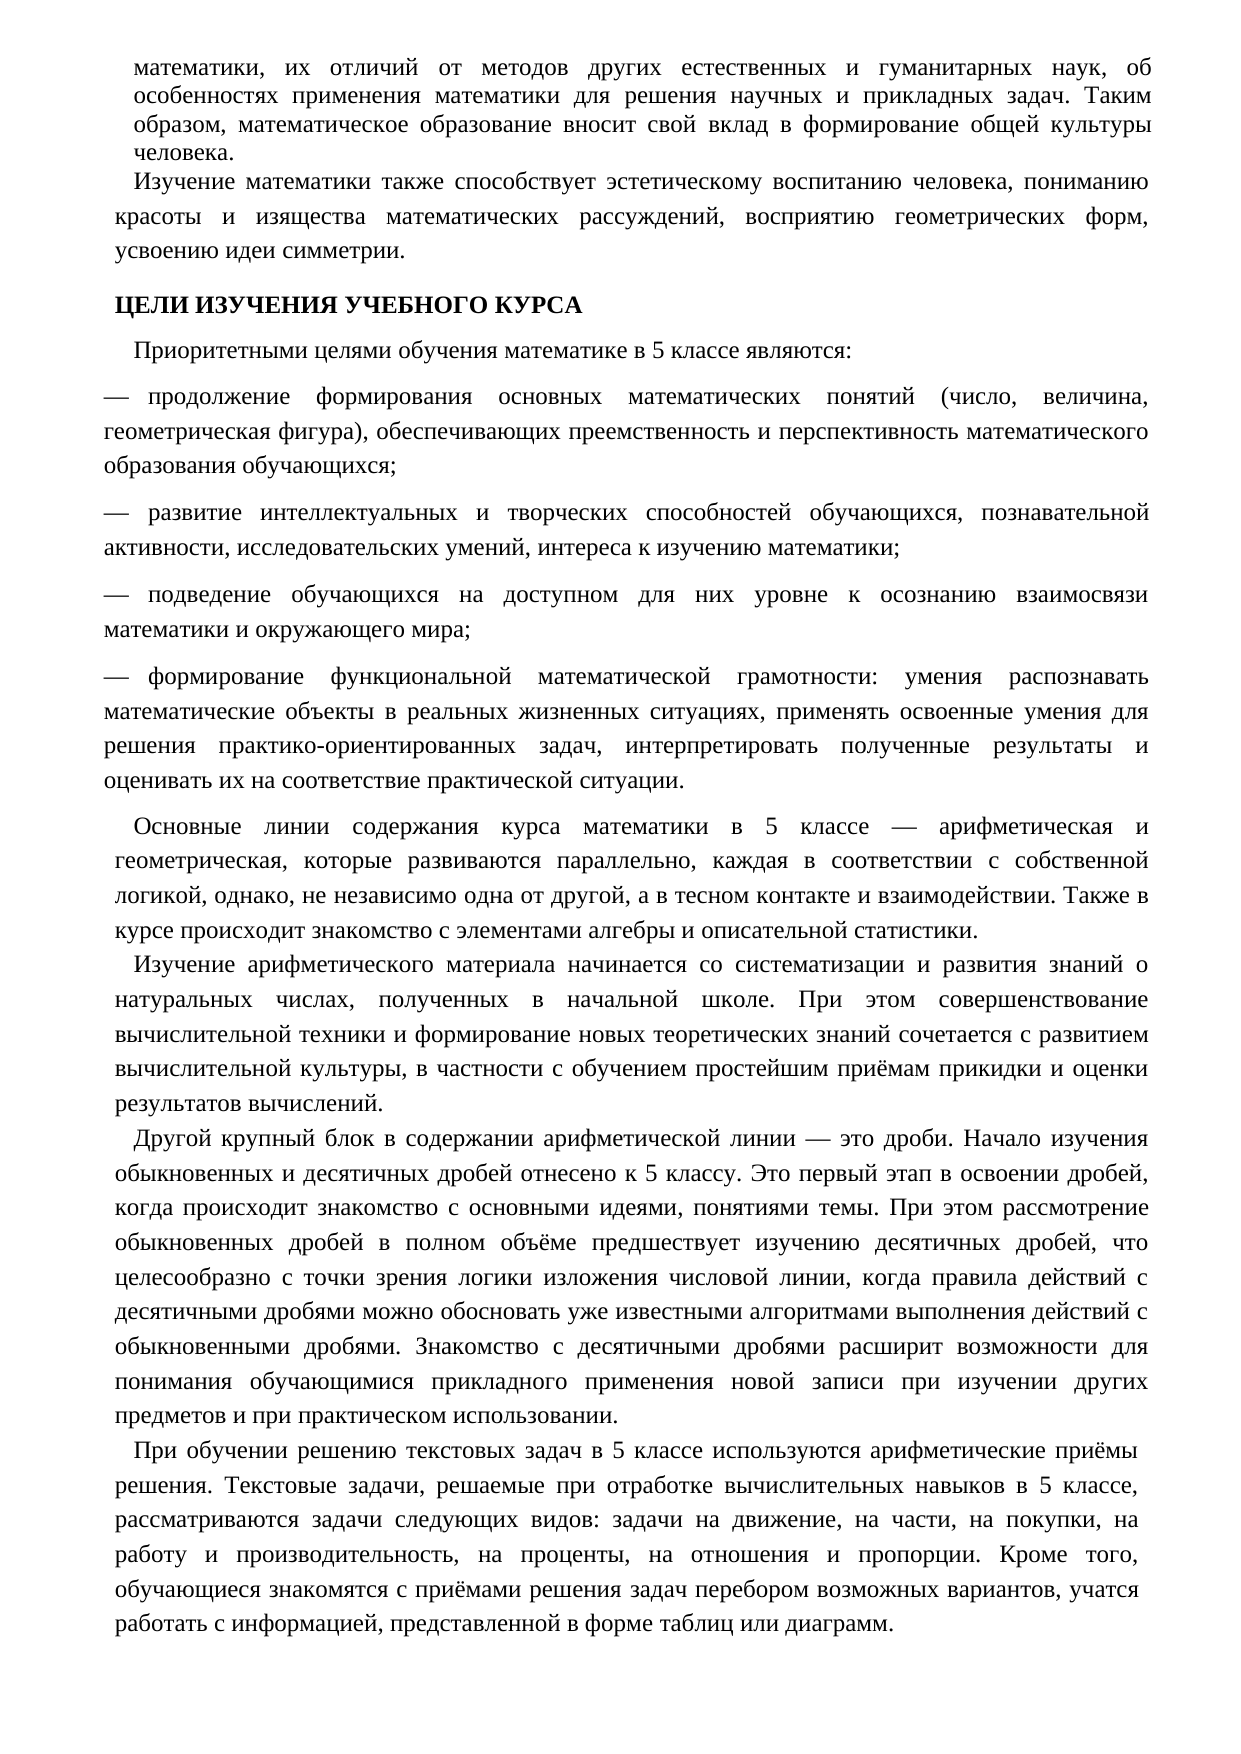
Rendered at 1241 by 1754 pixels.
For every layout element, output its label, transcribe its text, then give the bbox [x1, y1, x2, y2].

list формирование функциональной математической грамотности: умения распознавать математические объекты в реальных жизненных ситуациях, применять освоенные умения для решения практико-ориентированных задач, интерпретировать полученные результаты и оценивать их на соответствие практической ситуации. [103, 661, 1149, 794]
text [133, 52, 1152, 166]
list развитие интеллектуальных и творческих способностей обучающихся, познавательной активности, исследовательских умений, интереса к изучению математики; [103, 497, 1149, 561]
list подведение обучающихся на доступном для них уровне к осознанию взаимосвязи математики и окружающего мира; [103, 579, 1149, 643]
text ЦЕЛИ ИЗУЧЕНИЯ УЧЕБНОГО КУРСА [114, 290, 1152, 319]
text Приоритетными целями обучения математике в 5 классе являются: [133, 335, 1152, 364]
text Изучение арифметического материала начинается со систематизации и развития знаний о натуральных числах, полученных в начальной школе. При этом совершенствование вычислительной техники и формирование новых теоретических знаний сочетается с развитием вычислительной культуры, в частности с обучением простейшим приёмам прикидки и оценки результатов вычислений. [114, 949, 1149, 1117]
text Изучение математики также способствует эстетическому воспитанию человека, пониманию красоты и изящества математических рассуждений, восприятию геометрических форм, усвоению идеи симметрии. [114, 166, 1149, 264]
text При обучении решению текстовых задач в 5 классе используются арифметические приёмы решения. Текстовые задачи, решаемые при отработке вычислительных навыков в 5 классе, рассматриваются задачи следующих видов: задачи на движение, на части, на покупки, на работу и производительность, на проценты, на отношения и пропорции. Кроме того, обучающиеся знакомятся с приёмами решения задач перебором возможных вариантов, учатся работать с информацией, представленной в форме таблиц или диаграмм. [114, 1435, 1139, 1637]
text Основные линии содержания курса математики в 5 классе — арифметическая и геометрическая, которые развиваются параллельно, каждая в соответствии с собственной логикой, однако, не независимо одна от другой, а в тесном контакте и взаимодействии. Также в курсе происходит знакомство с элементами алгебры и описательной статистики. [114, 811, 1149, 943]
text Другой крупный блок в содержании арифметической линии — это дроби. Начало изучения обыкновенных и десятичных дробей отнесено к 5 классу. Это первый этап в освоении дробей, когда происходит знакомство с основными идеями, понятиями темы. При этом рассмотрение обыкновенных дробей в полном объёме предшествует изучению десятичных дробей, что целесообразно с точки зрения логики изложения числовой линии, когда правила действий с десятичными дробями можно обосновать уже известными алгоритмами выполнения действий с обыкновенными дробями. Знакомство с десятичными дробями расширит возможности для понимания обучающимися прикладного применения новой записи при изучении других предметов и при практическом использовании. [114, 1123, 1149, 1429]
list продолжение формирования основных математических понятий (число, величина, геометрическая фигура), обеспечивающих преемственность и перспективность математического образования обучающихся; [103, 381, 1149, 479]
